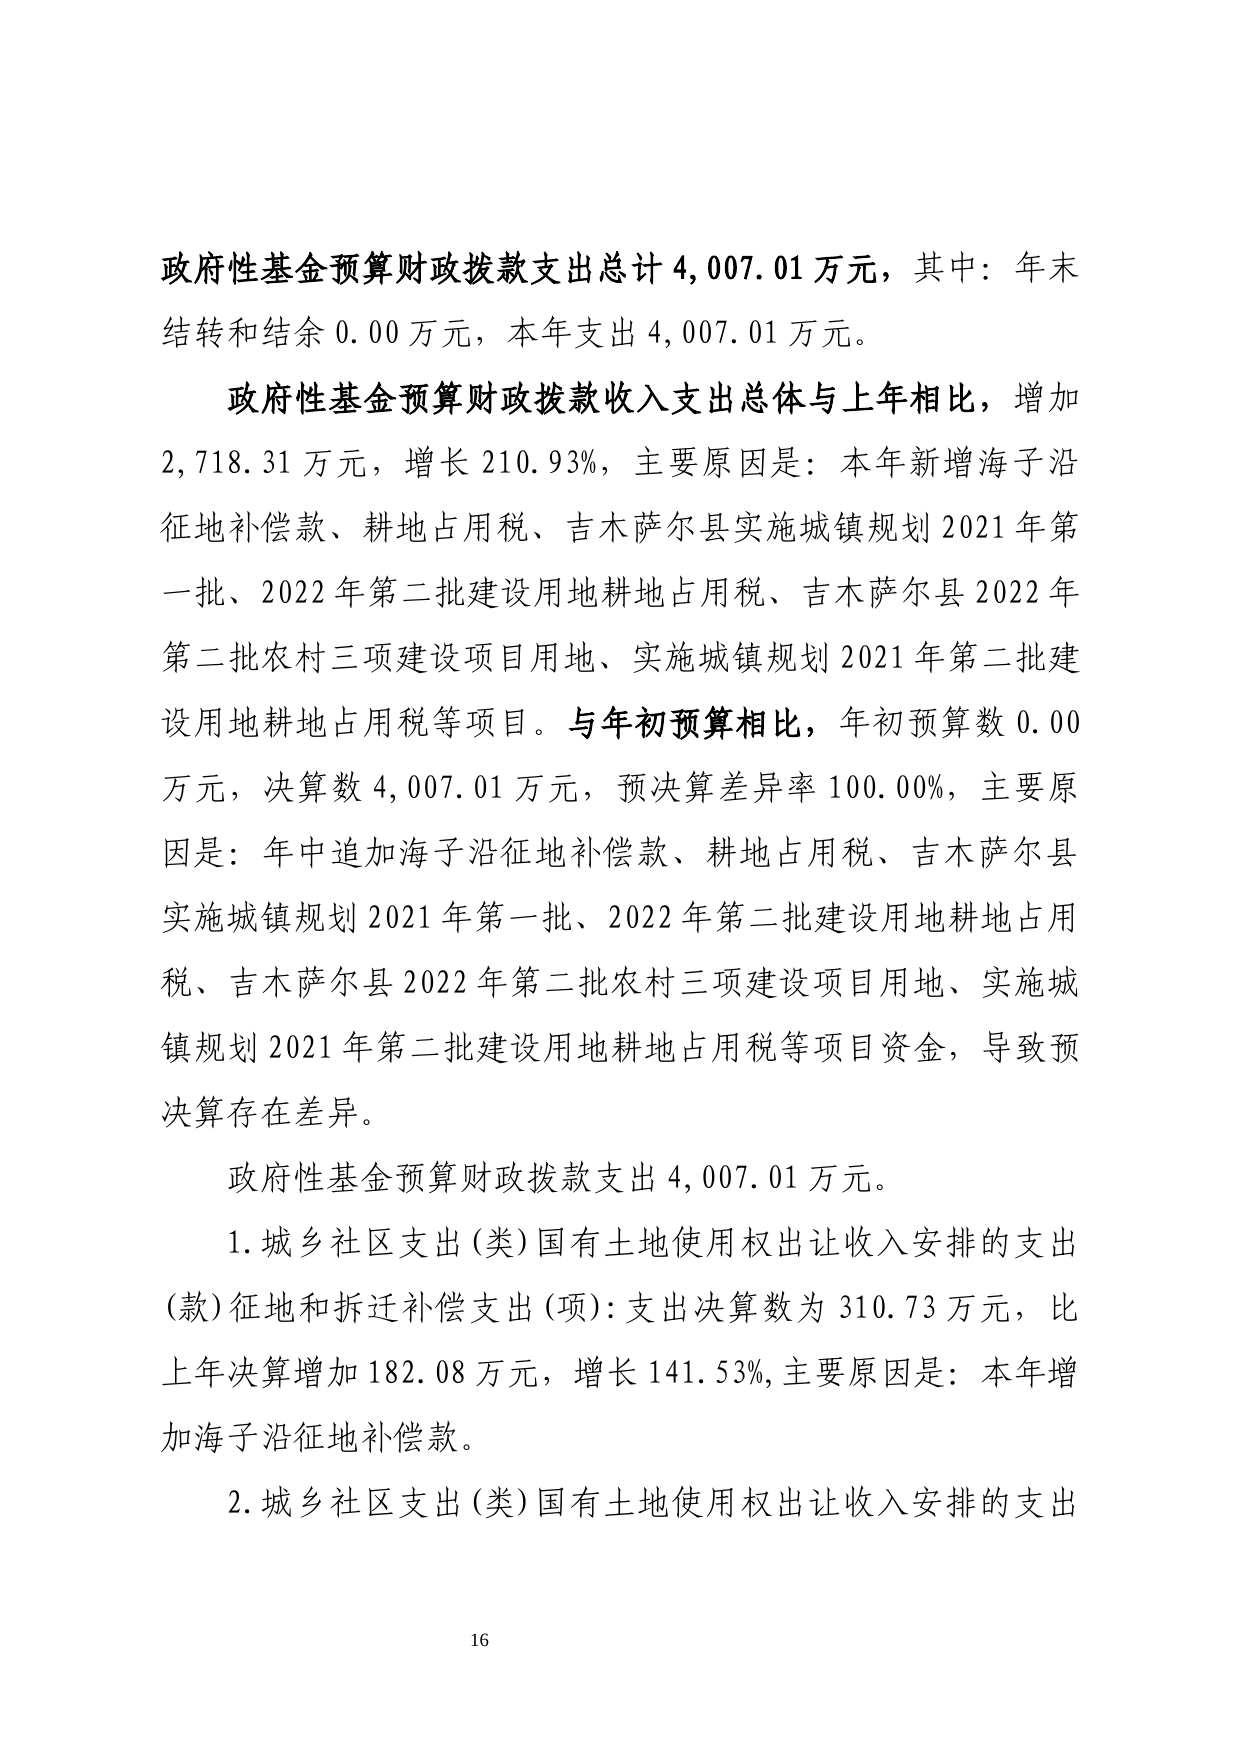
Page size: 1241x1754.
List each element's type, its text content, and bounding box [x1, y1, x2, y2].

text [159, 233, 1081, 363]
text 政府性基金预算财政拨款支出4,007.01万元。 [159, 1143, 1081, 1208]
text 1.城乡社区支出(类)国有土地使用权出让收入安排的支出(款)征地和拆迁补偿支出(项):支出决算数为310.73万元，比上年决算增加182.08万元，增长141.53%,主要原因是：本年增加海子沿征地补偿款。 [159, 1208, 1081, 1468]
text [159, 1468, 1081, 1533]
text 政府性基金预算财政拨款收入支出总体与上年相比，增加2,718.31万元，增长210.93%，主要原因是：本年新增海子沿征地补偿款、耕地占用税、吉木萨尔县实施城镇规划2021年第一批、2022年第二批建设用地耕地占用税、吉木萨尔县2022年第二批农村三项建设项目用地、实施城镇规划2021年第二批建设用地耕地占用税等项目。与年初预算相比，年初预算数0.00万元，决算数4,007.01万元，预决算差异率100.00%，主要原因是：年中追加海子沿征地补偿款、耕地占用税、吉木萨尔县实施城镇规划2021年第一批、2022年第二批建设用地耕地占用税、吉木萨尔县2022年第二批农村三项建设项目用地、实施城镇规划2021年第二批建设用地耕地占用税等项目资金，导致预决算存在差异。 [159, 363, 1081, 1143]
